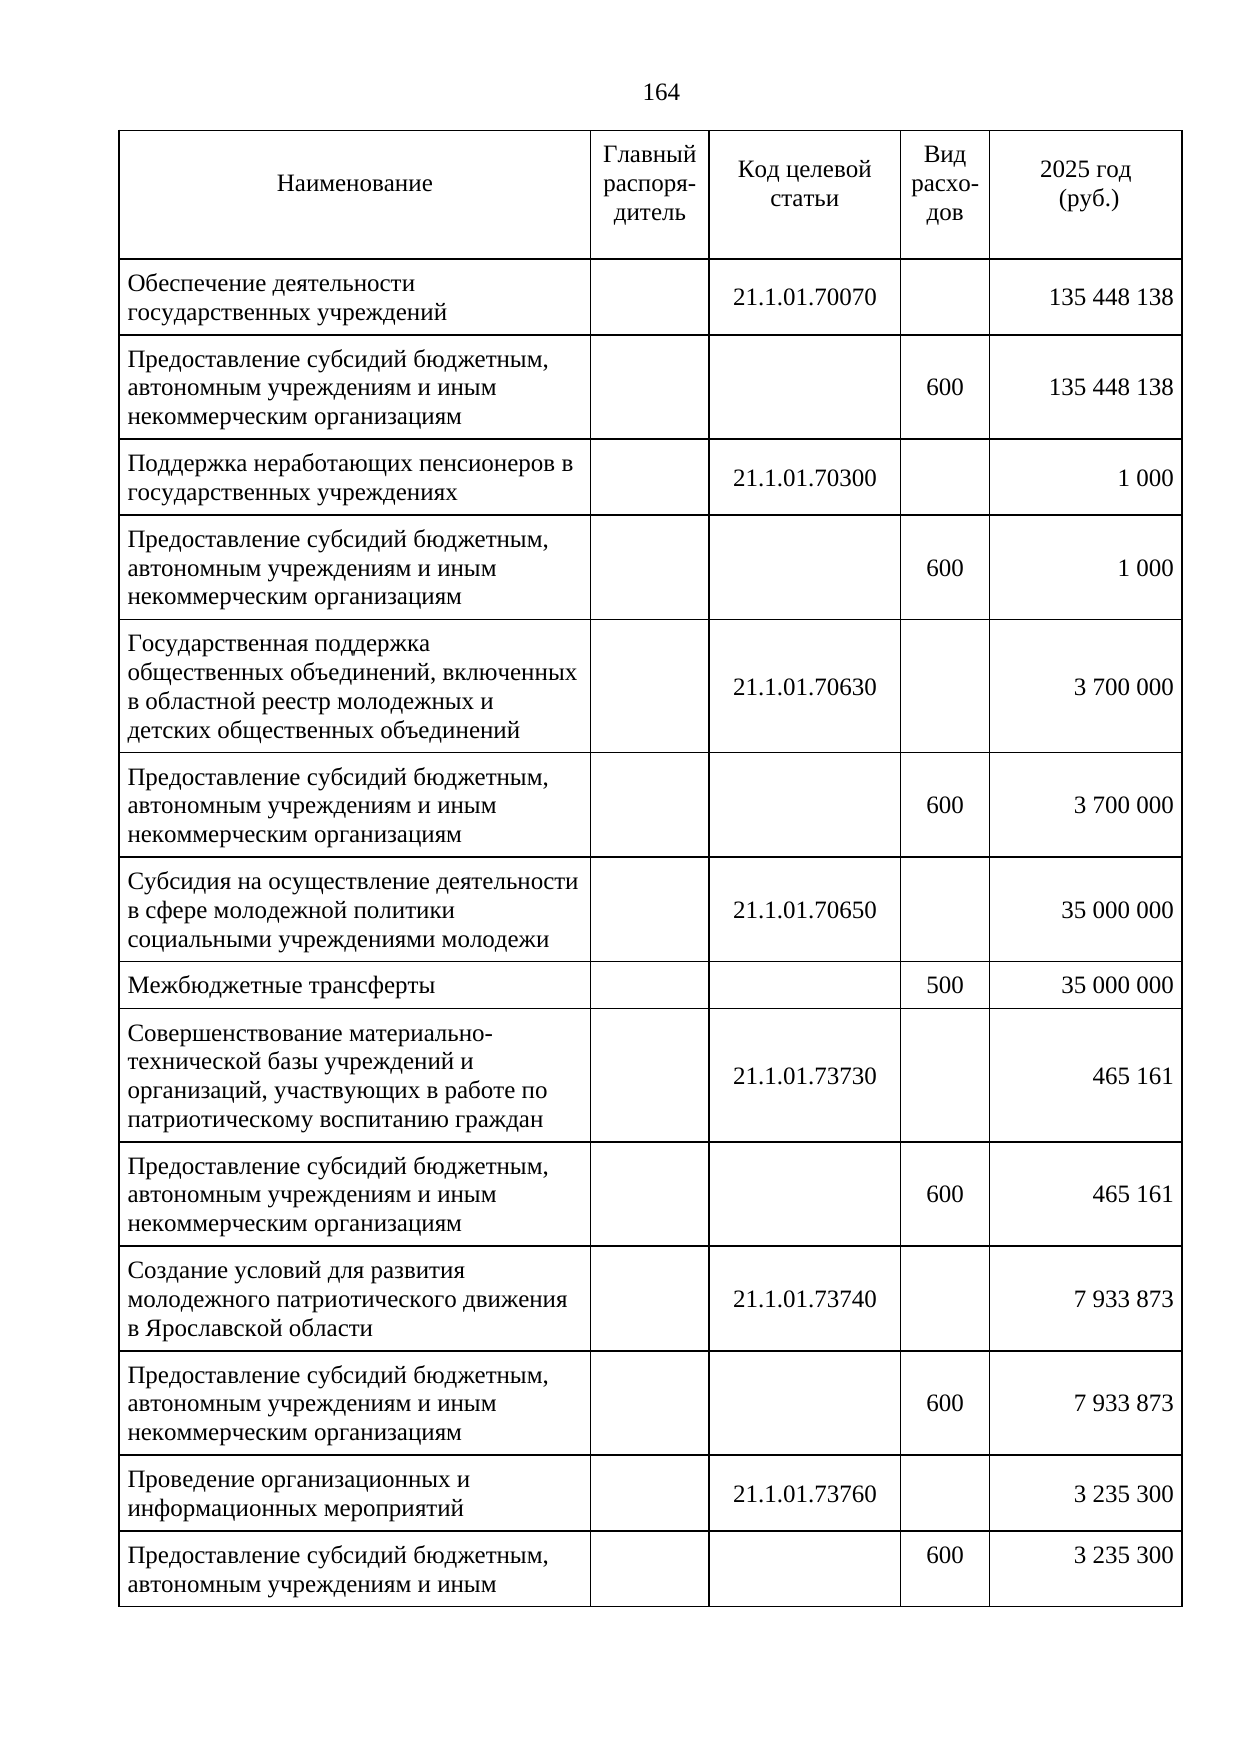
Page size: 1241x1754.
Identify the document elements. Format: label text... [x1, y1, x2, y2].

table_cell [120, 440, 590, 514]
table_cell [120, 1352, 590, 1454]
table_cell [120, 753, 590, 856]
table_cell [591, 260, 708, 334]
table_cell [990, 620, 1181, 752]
table_header Код целевой статьи [710, 131, 900, 258]
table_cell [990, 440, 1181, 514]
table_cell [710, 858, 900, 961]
table_header 2025 год (руб.) [990, 131, 1181, 258]
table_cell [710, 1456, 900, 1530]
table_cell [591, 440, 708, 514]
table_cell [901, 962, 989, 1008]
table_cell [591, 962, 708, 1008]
table_header Главный распоря-дитель [591, 131, 708, 258]
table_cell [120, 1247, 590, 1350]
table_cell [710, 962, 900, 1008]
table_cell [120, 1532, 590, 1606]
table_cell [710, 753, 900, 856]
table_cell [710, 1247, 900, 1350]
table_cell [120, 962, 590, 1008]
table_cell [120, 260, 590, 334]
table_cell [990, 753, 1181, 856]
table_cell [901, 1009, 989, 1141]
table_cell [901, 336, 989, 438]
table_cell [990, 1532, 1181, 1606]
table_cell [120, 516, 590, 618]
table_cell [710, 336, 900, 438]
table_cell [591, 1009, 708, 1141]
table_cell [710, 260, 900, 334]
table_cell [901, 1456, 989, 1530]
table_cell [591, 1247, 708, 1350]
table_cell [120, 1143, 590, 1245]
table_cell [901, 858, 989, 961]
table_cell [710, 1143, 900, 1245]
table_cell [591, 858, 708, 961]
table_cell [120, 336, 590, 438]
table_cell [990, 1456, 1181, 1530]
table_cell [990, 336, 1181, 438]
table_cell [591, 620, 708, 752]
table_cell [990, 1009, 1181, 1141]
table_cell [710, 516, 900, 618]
table_header Наименование [120, 131, 590, 258]
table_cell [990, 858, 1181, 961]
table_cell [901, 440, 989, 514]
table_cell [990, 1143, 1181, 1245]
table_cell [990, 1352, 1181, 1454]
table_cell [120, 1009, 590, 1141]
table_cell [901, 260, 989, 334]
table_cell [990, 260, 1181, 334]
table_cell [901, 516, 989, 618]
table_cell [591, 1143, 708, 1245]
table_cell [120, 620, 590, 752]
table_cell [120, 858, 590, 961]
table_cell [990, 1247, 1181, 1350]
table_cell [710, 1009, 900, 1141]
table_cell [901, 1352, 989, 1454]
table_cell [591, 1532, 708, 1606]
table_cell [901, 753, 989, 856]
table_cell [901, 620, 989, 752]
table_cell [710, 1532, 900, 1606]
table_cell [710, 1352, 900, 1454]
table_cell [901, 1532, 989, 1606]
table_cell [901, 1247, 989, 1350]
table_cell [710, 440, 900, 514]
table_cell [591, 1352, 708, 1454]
table_header Вид расхо-дов [901, 131, 989, 258]
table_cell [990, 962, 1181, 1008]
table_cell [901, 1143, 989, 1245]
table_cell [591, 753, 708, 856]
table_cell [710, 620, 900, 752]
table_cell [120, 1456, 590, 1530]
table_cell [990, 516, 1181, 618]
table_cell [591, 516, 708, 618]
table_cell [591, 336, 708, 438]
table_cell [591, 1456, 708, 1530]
